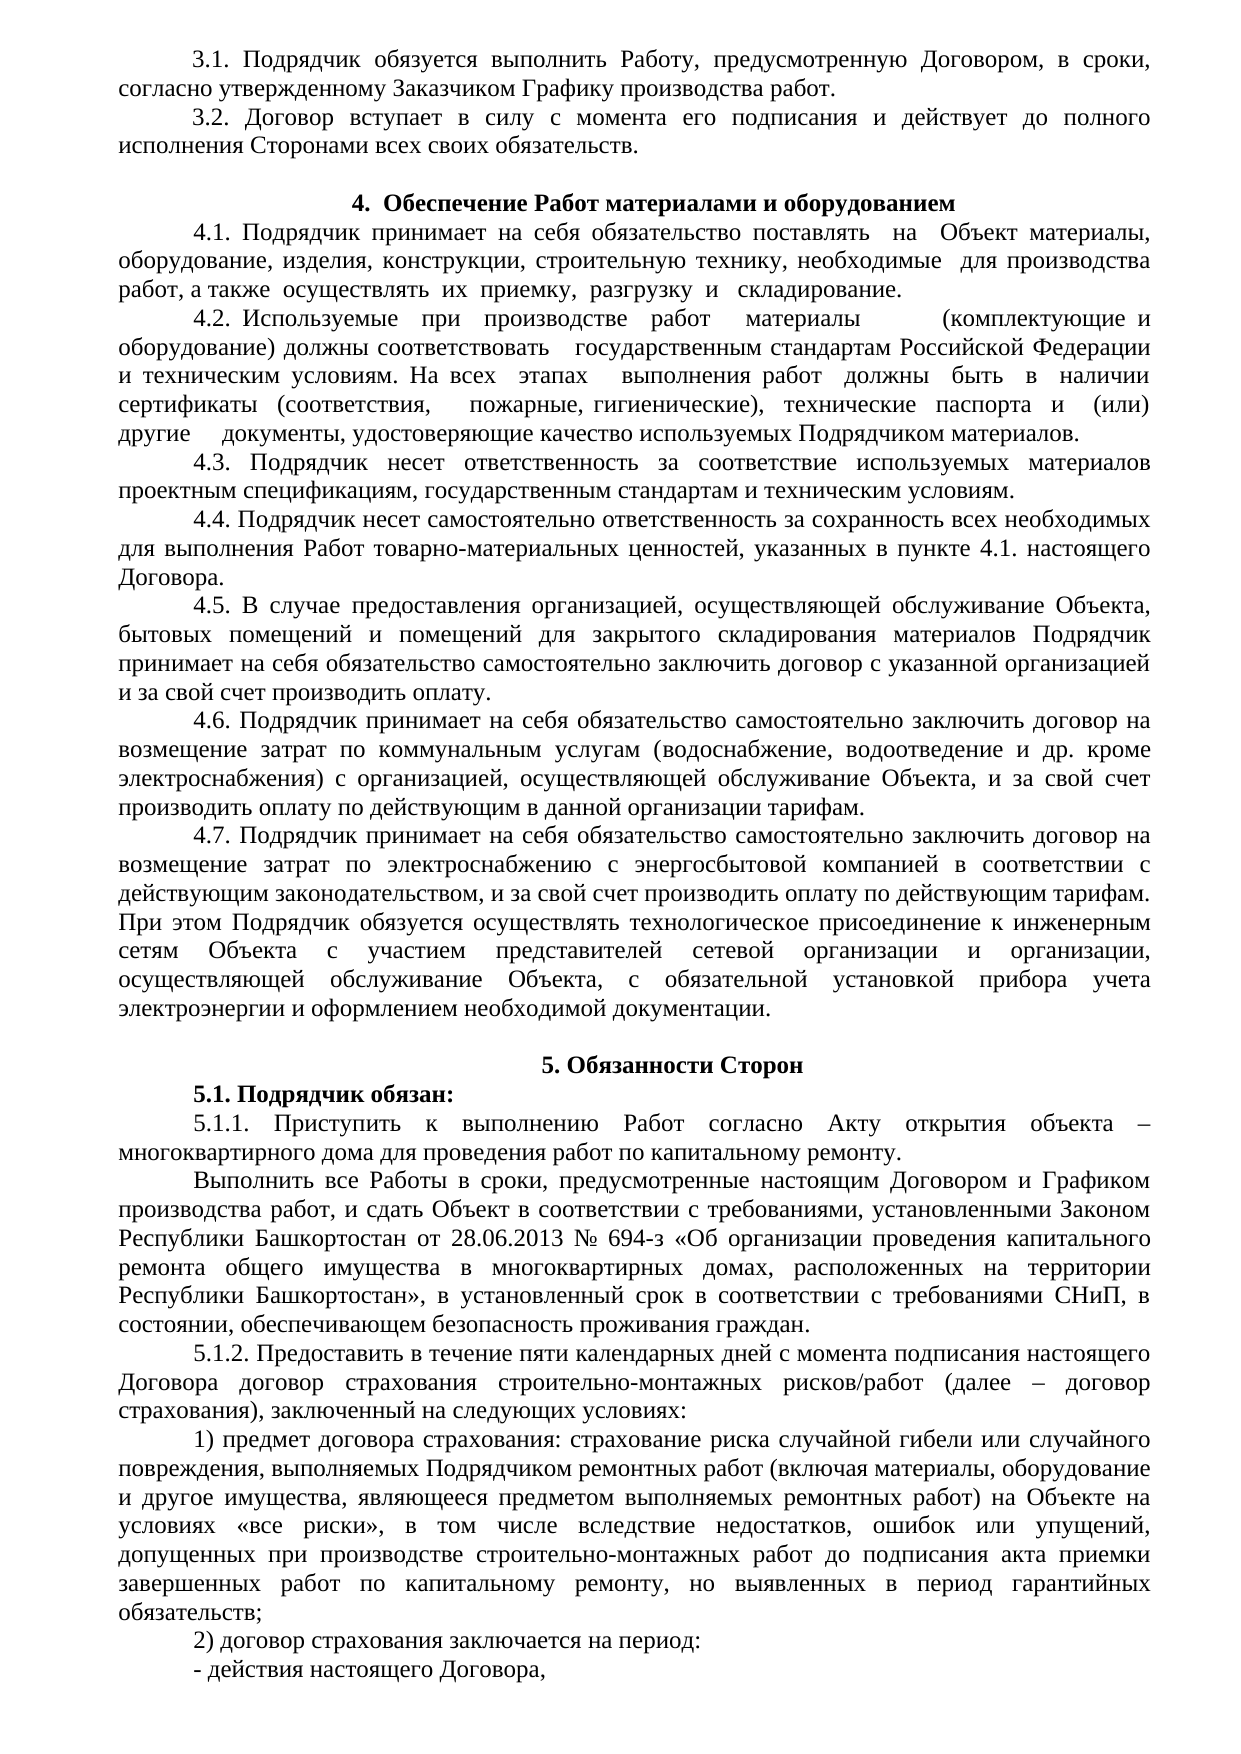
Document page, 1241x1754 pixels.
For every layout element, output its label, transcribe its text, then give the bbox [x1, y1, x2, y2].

text 4.3. Подрядчик несет ответственность за соответствие используемых материалов проектным спецификациям, государственным стандартам и техническим условиям. [118, 447, 1152, 504]
text 4.2. Используемые при производстве работ материалы (комплектующие и оборудование) должны соответствовать государственным стандартам Российской Федерации и техническим условиям. На всех этапах выполнения работ должны быть в наличии сертификаты (соответствия, пожарные, гигиенические), технические паспорта и (или) другие документы, удостоверяющие качество используемых Подрядчиком материалов. [118, 303, 1152, 447]
text Выполнить все Работы в сроки, предусмотренные настоящим Договором и Графиком производства работ, и сдать Объект в соответствии с требованиями, установленными Законом Республики Башкортостан от 28.06.2013 № 694-з «Об организации проведения капитального ремонта общего имущества в многоквартирных домах, расположенных на территории Республики Башкортостан», в установленный срок в соответствии с требованиями СНиП, в состоянии, обеспечивающем безопасность проживания граждан. [118, 1166, 1152, 1338]
text 5. Обязанности Сторон [118, 1051, 1152, 1079]
text 3.1. Подрядчик обязуется выполнить Работу, предусмотренную Договором, в сроки, согласно утвержденному Заказчиком Графику производства работ. [118, 44, 1152, 102]
text 4.5. В случае предоставления организацией, осуществляющей обслуживание Объекта, бытовых помещений и помещений для закрытого складирования материалов Подрядчик принимает на себя обязательство самостоятельно заключить договор с указанной организацией и за свой счет производить оплату. [118, 591, 1152, 706]
text 4. Обеспечение Работ материалами и оборудованием [156, 188, 1152, 217]
text 4.4. Подрядчик несет самостоятельно ответственность за сохранность всех необходимых для выполнения Работ товарно-материальных ценностей, указанных в пункте 4.1. настоящего Договора. [118, 504, 1152, 591]
text 4.6. Подрядчик принимает на себя обязательство самостоятельно заключить договор на возмещение затрат по коммунальным услугам (водоснабжение, водоотведение и др. кроме электроснабжения) с организацией, осуществляющей обслуживание Объекта, и за свой счет производить оплату по действующим в данной организации тарифам. [118, 706, 1152, 821]
text 4.7. Подрядчик принимает на себя обязательство самостоятельно заключить договор на возмещение затрат по электроснабжению с энергосбытовой компанией в соответствии с действующим законодательством, и за свой счет производить оплату по действующим тарифам. При этом Подрядчик обязуется осуществлять технологическое присоединение к инженерным сетям Объекта с участием представителей сетевой организации и организации, осуществляющей обслуживание Объекта, с обязательной установкой прибора учета электроэнергии и оформлением необходимой документации. [118, 821, 1152, 1022]
text 4.1. Подрядчик принимает на себя обязательство поставлять на Объект материалы, оборудование, изделия, конструкции, строительную технику, необходимые для производства работ, а также осуществлять их приемку, разгрузку и складирование. [118, 217, 1152, 303]
text - действия настоящего Договора, [118, 1654, 1152, 1683]
text 3.2. Договор вступает в силу с момента его подписания и действует до полного исполнения Сторонами всех своих обязательств. [118, 102, 1152, 159]
text 5.1. Подрядчик обязан: [118, 1079, 1152, 1108]
text 5.1.1. Приступить к выполнению Работ согласно Акту открытия объекта – многоквартирного дома для проведения работ по капитальному ремонту. [118, 1108, 1152, 1166]
text 2) договор страхования заключается на период: [118, 1626, 1152, 1654]
text 1) предмет договора страхования: страхование риска случайной гибели или случайного повреждения, выполняемых Подрядчиком ремонтных работ (включая материалы, оборудование и другое имущества, являющееся предметом выполняемых ремонтных работ) на Объекте на условиях «все риски», в том числе вследствие недостатков, ошибок или упущений, допущенных при производстве строительно-монтажных работ до подписания акта приемки завершенных работ по капитальному ремонту, но выявленных в период гарантийных обязательств; [118, 1424, 1152, 1626]
text 5.1.2. Предоставить в течение пяти календарных дней с момента подписания настоящего Договора договор страхования строительно-монтажных рисков/работ (далее – договор страхования), заключенный на следующих условиях: [118, 1338, 1152, 1424]
